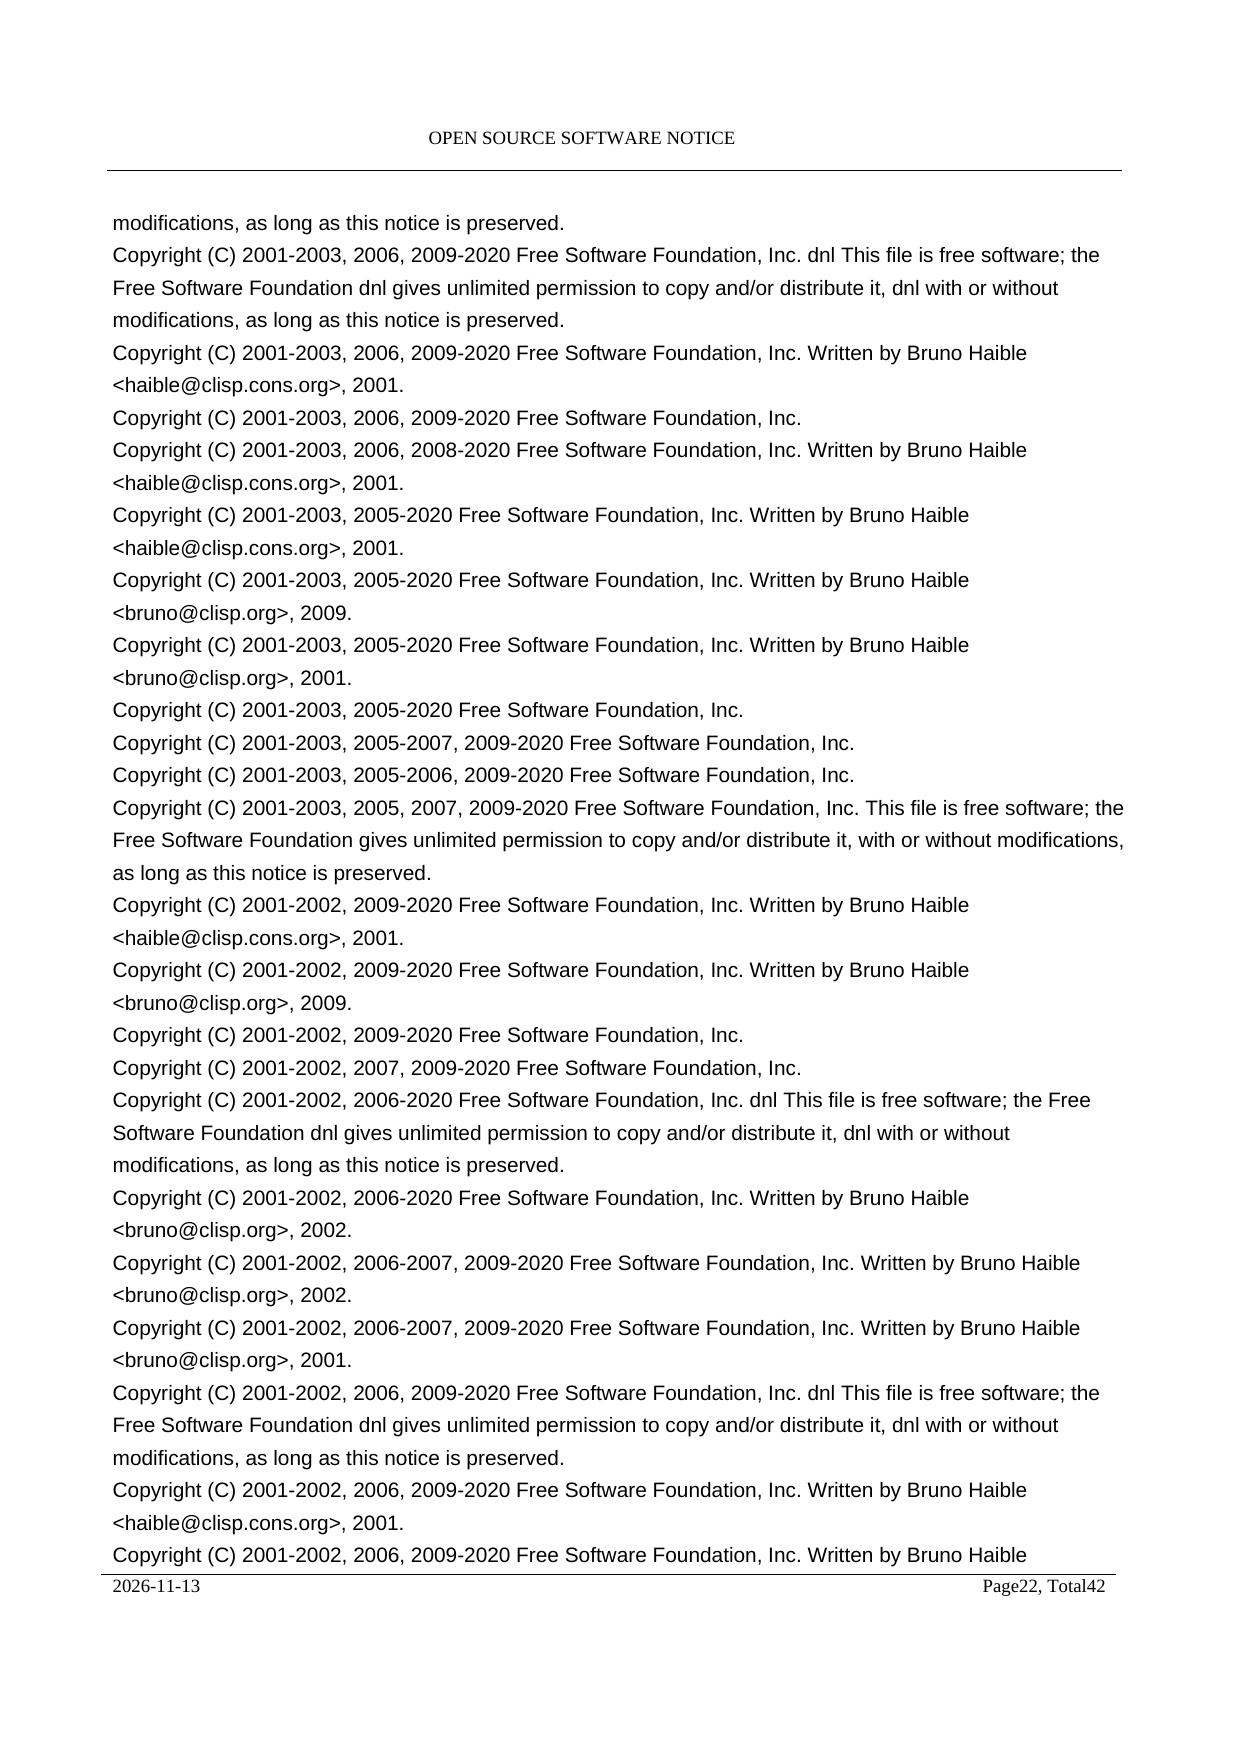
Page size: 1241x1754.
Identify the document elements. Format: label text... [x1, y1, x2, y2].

text Copyright (C) 2001-2003, 2005-2007, 2009-2020 Free Software Foundation, Inc. [112, 726, 1128, 759]
text Copyright (C) 2001-2003, 2005, 2007, 2009-2020 Free Software Foundation, Inc. This file is free software; the Free Software Foundation gives unlimited permission to copy and/or distribute it, with or without modifications, as long as this notice is preserved. [112, 791, 1128, 889]
text Copyright (C) 2001-2003, 2006, 2009-2020 Free Software Foundation, Inc. Written by Bruno Haible <haible@clisp.cons.org>, 2001. [112, 336, 1128, 401]
text Copyright (C) 2001-2003, 2006, 2009-2020 Free Software Foundation, Inc. dnl This file is free software; the Free Software Foundation dnl gives unlimited permission to copy and/or distribute it, dnl with or without modifications, as long as this notice is preserved. [112, 239, 1128, 336]
text Copyright (C) 2001-2002, 2009-2020 Free Software Foundation, Inc. [112, 1019, 1128, 1051]
text Copyright (C) 2001-2003, 2005-2006, 2009-2020 Free Software Foundation, Inc. [112, 759, 1128, 791]
text Copyright (C) 2001-2003, 2005-2020 Free Software Foundation, Inc. Written by Bruno Haible <bruno@clisp.org>, 2001. [112, 629, 1128, 694]
text Copyright (C) 2001-2003, 2005-2020 Free Software Foundation, Inc. Written by Bruno Haible <haible@clisp.cons.org>, 2001. [112, 499, 1128, 564]
text Copyright (C) 2001-2002, 2009-2020 Free Software Foundation, Inc. Written by Bruno Haible <bruno@clisp.org>, 2009. [112, 954, 1128, 1019]
text Copyright (C) 2001-2003, 2005-2020 Free Software Foundation, Inc. Written by Bruno Haible <bruno@clisp.org>, 2009. [112, 564, 1128, 629]
text Copyright (C) 2001-2003, 2006, 2008-2020 Free Software Foundation, Inc. Written by Bruno Haible <haible@clisp.cons.org>, 2001. [112, 434, 1128, 499]
text Copyright (C) 2001-2002, 2006-2020 Free Software Foundation, Inc. Written by Bruno Haible <bruno@clisp.org>, 2002. [112, 1181, 1128, 1246]
text Copyright (C) 2001-2002, 2006, 2009-2020 Free Software Foundation, Inc. dnl This file is free software; the Free Software Foundation dnl gives unlimited permission to copy and/or distribute it, dnl with or without modifications, as long as this notice is preserved. [112, 1376, 1128, 1474]
text Copyright (C) 2001-2002, 2006-2020 Free Software Foundation, Inc. dnl This file is free software; the Free Software Foundation dnl gives unlimited permission to copy and/or distribute it, dnl with or without modifications, as long as this notice is preserved. [112, 1084, 1128, 1181]
text Copyright (C) 2001-2002, 2006-2007, 2009-2020 Free Software Foundation, Inc. Written by Bruno Haible <bruno@clisp.org>, 2001. [112, 1311, 1128, 1376]
text Copyright (C) 2001-2002, 2006-2007, 2009-2020 Free Software Foundation, Inc. Written by Bruno Haible <bruno@clisp.org>, 2002. [112, 1246, 1128, 1311]
text Copyright (C) 2001-2003, 2006, 2009-2020 Free Software Foundation, Inc. [112, 401, 1128, 434]
text Copyright (C) 2001-2002, 2009-2020 Free Software Foundation, Inc. Written by Bruno Haible <haible@clisp.cons.org>, 2001. [112, 889, 1128, 954]
text Copyright (C) 2001-2002, 2007, 2009-2020 Free Software Foundation, Inc. [112, 1051, 1128, 1084]
text Copyright (C) 2001-2002, 2006, 2009-2020 Free Software Foundation, Inc. Written by Bruno Haible <haible@clisp.cons.org>, 2001. [112, 1474, 1128, 1539]
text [112, 1539, 1128, 1571]
text Copyright (C) 2001-2003, 2005-2020 Free Software Foundation, Inc. [112, 694, 1128, 726]
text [112, 206, 1128, 239]
